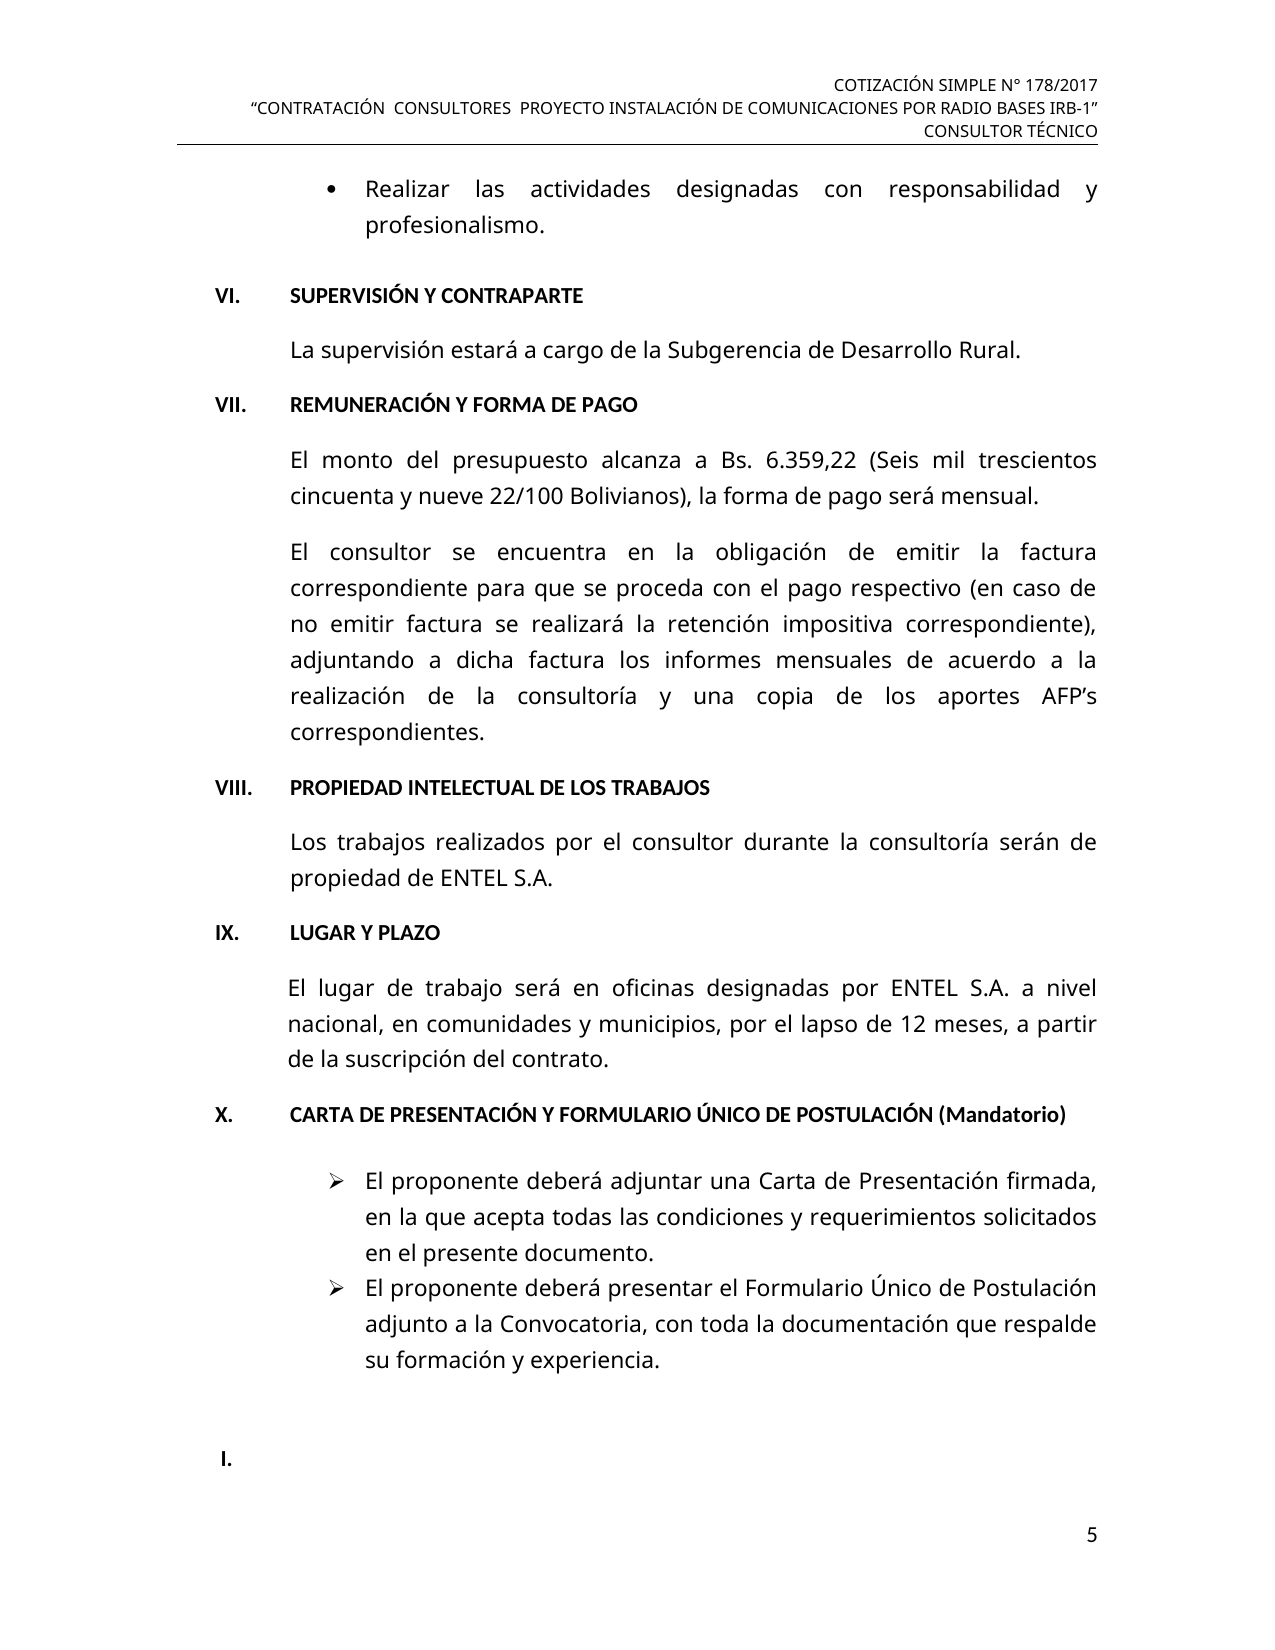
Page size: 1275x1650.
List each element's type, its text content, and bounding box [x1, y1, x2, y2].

text El lugar de trabajo será en oficinas designadas por ENTEL S.A. a nivel nacional, en comunidades y municipios, por el lapso de 12 meses, a partir de la suscripción del contrato. [287, 972, 1098, 1075]
list REMUNERACIÓN Y FORMA DE PAGO [215, 391, 1098, 419]
list CARTA DE PRESENTACIÓN Y FORMULARIO ÚNICO DE POSTULACIÓN (Mandatorio) [215, 1100, 1098, 1128]
text La supervisión estará a cargo de la Subgerencia de Desarrollo Rural. [290, 334, 1098, 365]
list El proponente deberá presentar el Formulario Único de Postulación adjunto a la Convocatoria, con toda la documentación que respalde su formación y experiencia. [327, 1272, 1098, 1376]
text El consultor se encuentra en la obligación de emitir la factura correspondiente para que se proceda con el pago respectivo (en caso de no emitir factura se realizará la retención impositiva correspondiente), adjuntando a dicha factura los informes mensuales de acuerdo a la realización de la consultoría y una copia de los aportes AFP’s correspondientes. [290, 536, 1098, 747]
list LUGAR Y PLAZO [215, 918, 1098, 947]
list SUPERVISIÓN Y CONTRAPARTE [215, 281, 1098, 309]
list Realizar las actividades designadas con responsabilidad y profesionalismo. [327, 173, 1098, 240]
text Los trabajos realizados por el consultor durante la consultoría serán de propiedad de ENTEL S.A. [290, 826, 1098, 893]
list El proponente deberá adjuntar una Carta de Presentación firmada, en la que acepta todas las condiciones y requerimientos solicitados en el presente documento. [327, 1164, 1098, 1268]
list PROPIEDAD INTELECTUAL DE LOS TRABAJOS [215, 773, 1098, 801]
text El monto del presupuesto alcanza a Bs. 6.359,22 (Seis mil trescientos cincuenta y nueve 22/100 Bolivianos), la forma de pago será mensual. [290, 444, 1098, 511]
